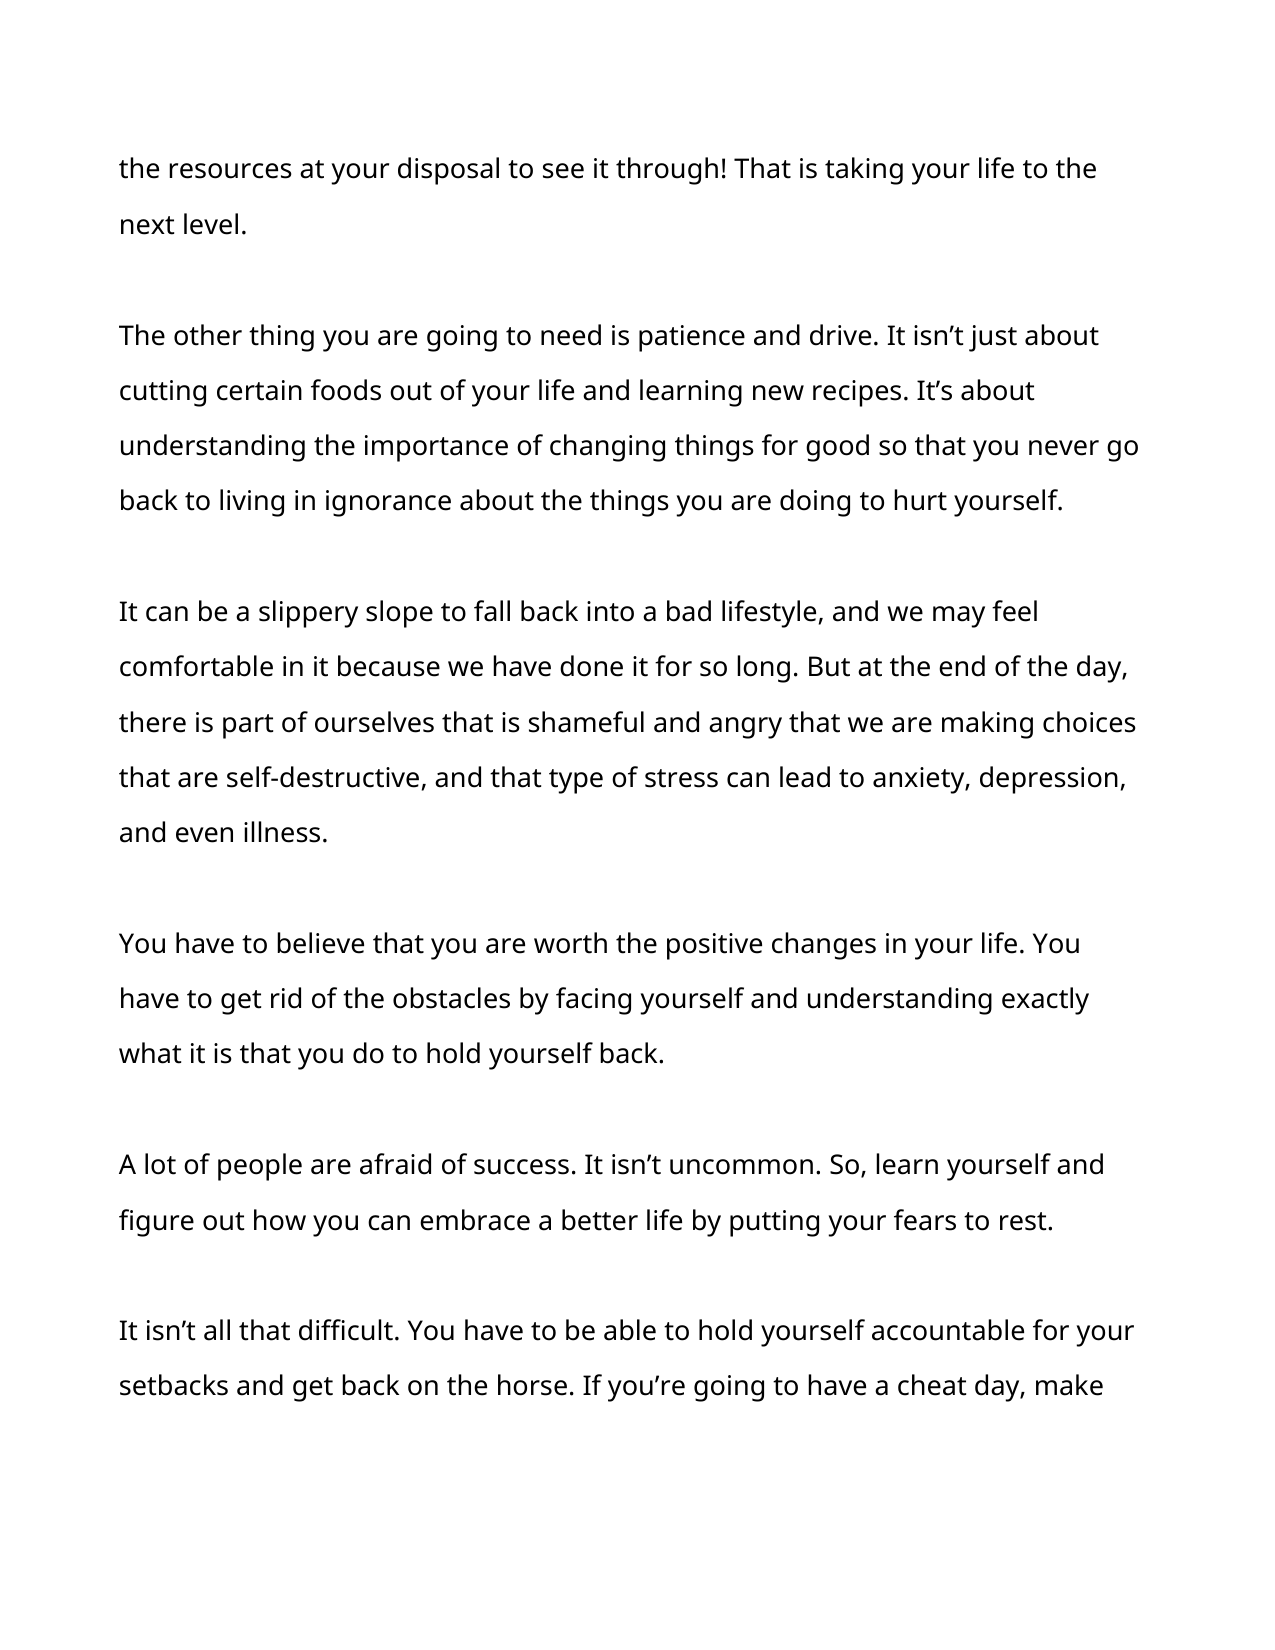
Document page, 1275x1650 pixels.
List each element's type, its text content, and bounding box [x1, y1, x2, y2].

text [119, 150, 1137, 242]
text You have to believe that you are worth the positive changes in your life. You have to get rid of the obstacles by facing yourself and understanding exactly what it is that you do to hold yourself back. [119, 924, 1131, 1072]
text A lot of people are afraid of success. It isn’t uncommon. So, learn yourself and figure out how you can embrace a better life by putting your fears to rest. [119, 1146, 1131, 1238]
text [119, 1312, 1154, 1404]
text It can be a slippery slope to fall back into a bad lifestyle, and we may feel comfortable in it because we have done it for so long. But at the end of the day, there is part of ourselves that is shameful and angry that we are making choices that are self-destructive, and that type of stress can lead to anxiety, depression, and even illness. [119, 592, 1150, 851]
text The other thing you are going to need is patience and drive. It isn’t just about cutting certain foods out of your life and learning new recipes. It’s about understanding the importance of changing things for good so that you never go back to living in ignorance about the things you are doing to hurt yourself. [119, 316, 1150, 519]
